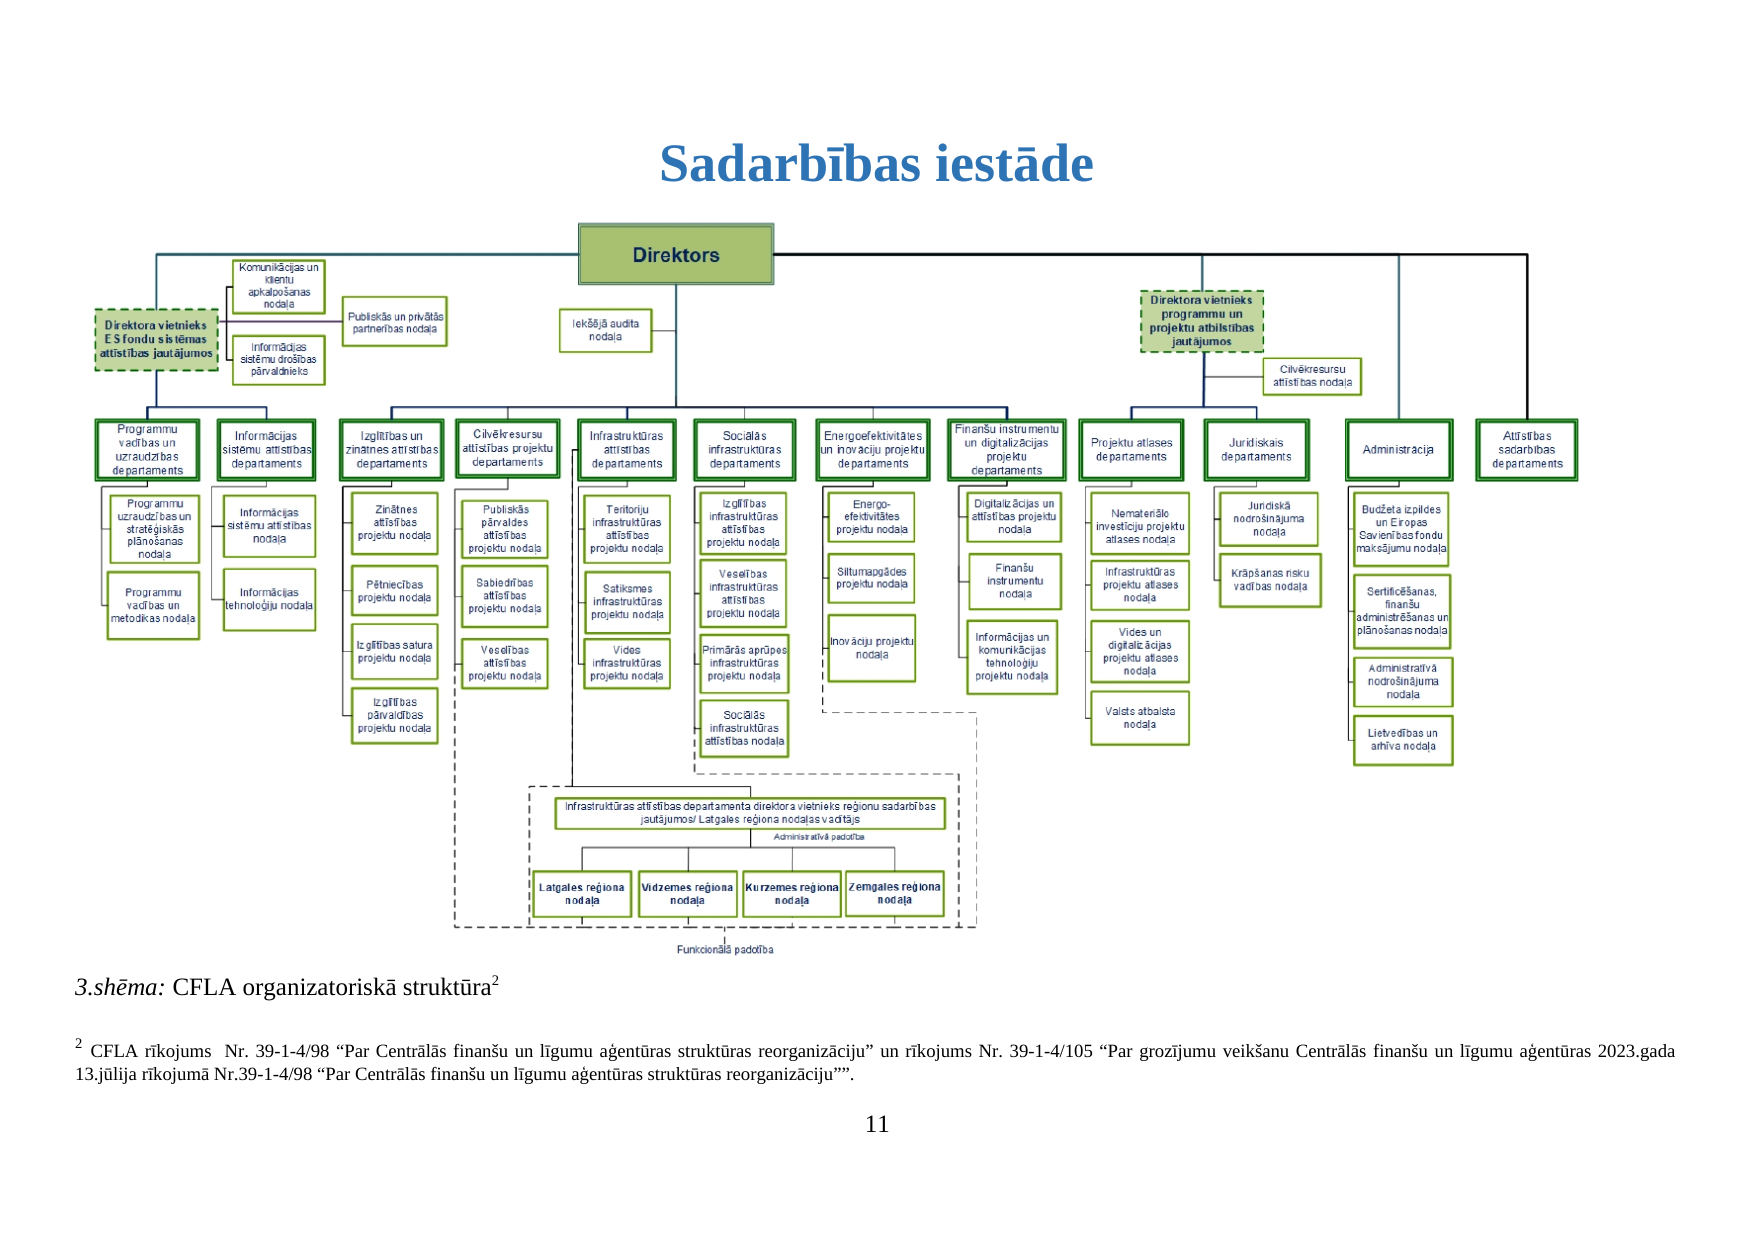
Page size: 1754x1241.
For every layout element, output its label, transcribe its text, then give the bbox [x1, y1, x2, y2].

picture [75, 222, 1591, 972]
text Sadarbības iestāde [75, 131, 1679, 194]
